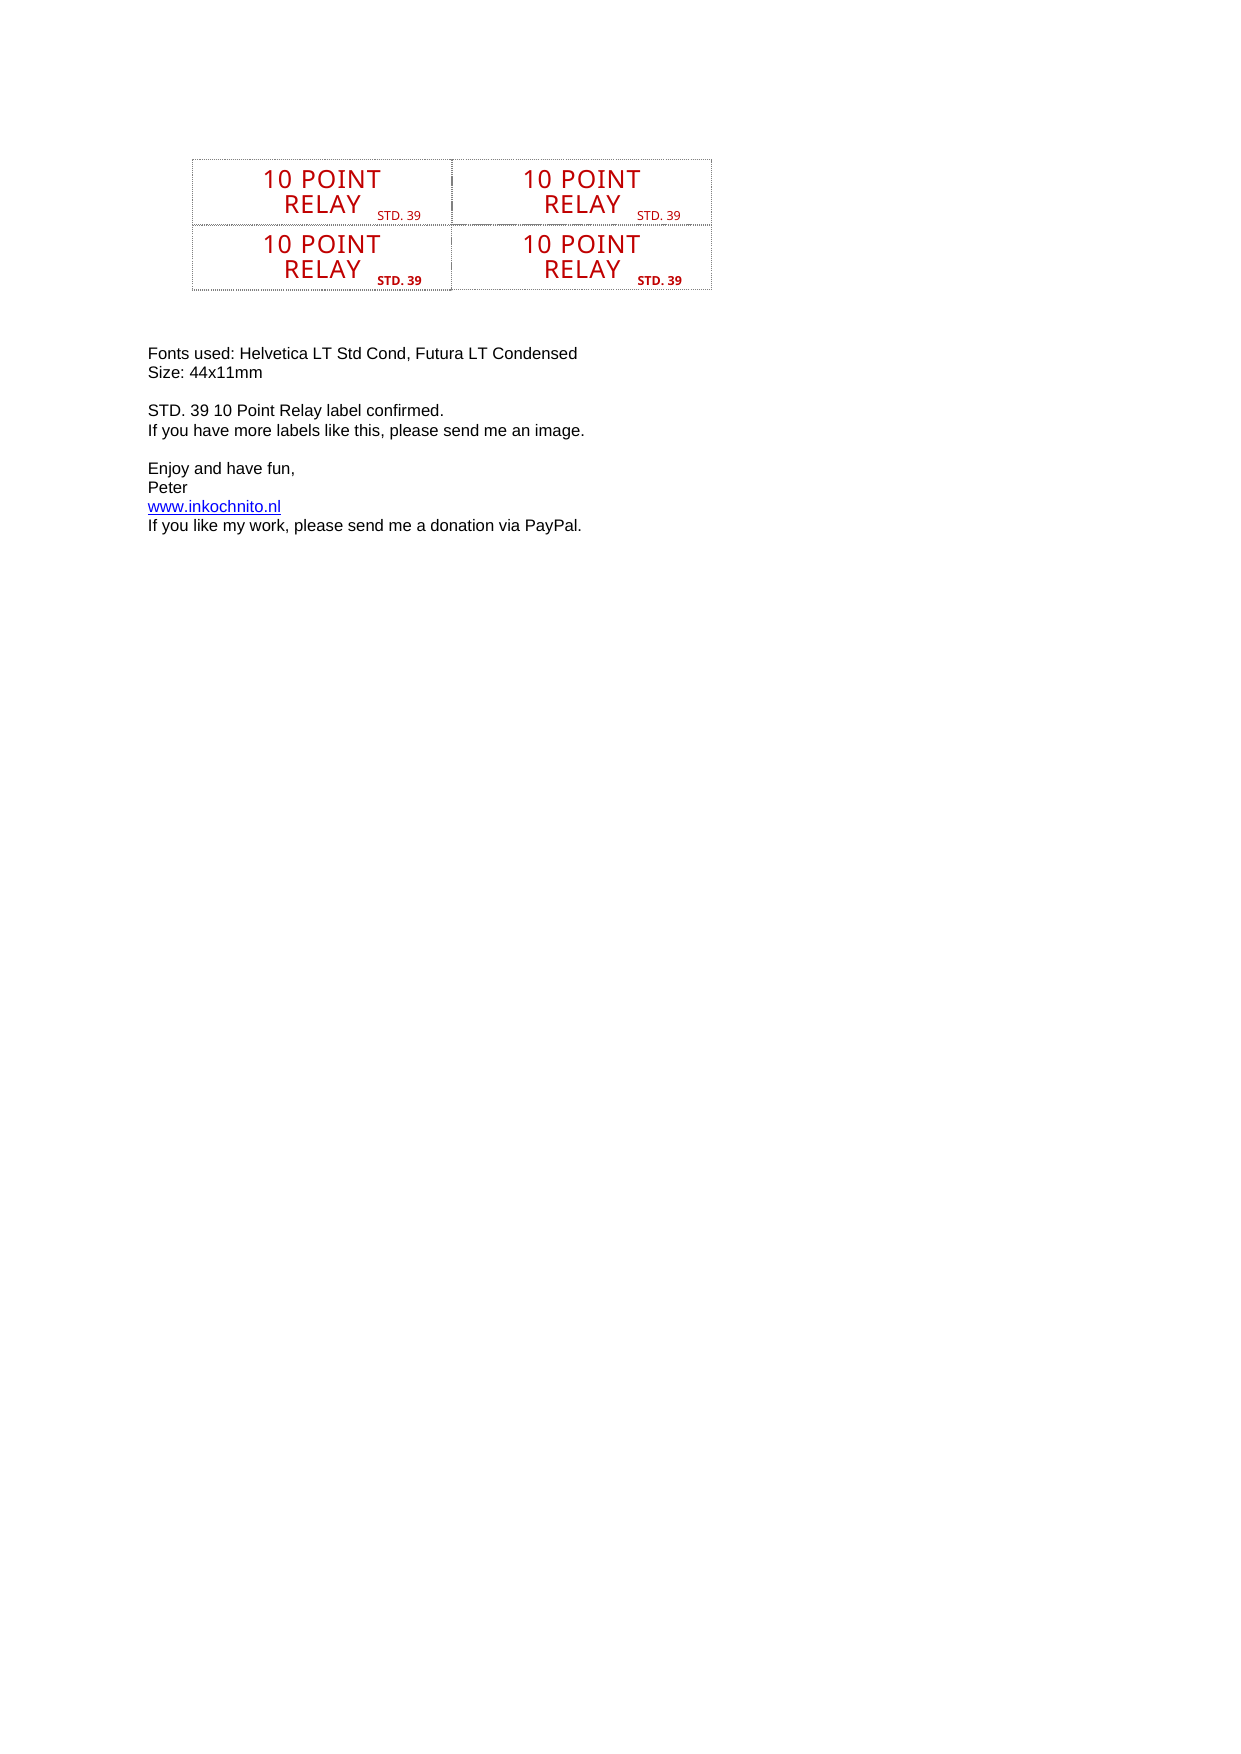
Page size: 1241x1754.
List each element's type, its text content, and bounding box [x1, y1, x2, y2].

text Enjoy and have fun, [148, 459, 1093, 478]
text www.inkochnito.nl [148, 497, 1093, 516]
text Peter [148, 478, 1093, 497]
text If you have more labels like this, please send me an image. [148, 420, 1093, 439]
text Size: 44x11mm [148, 363, 1093, 382]
text If you like my work, please send me a donation via PayPal. [148, 516, 1093, 535]
text Fonts used: Helvetica LT Std Cond, Futura LT Condensed [148, 344, 1093, 363]
text STD. 39 10 Point Relay label confirmed. [148, 401, 1093, 420]
